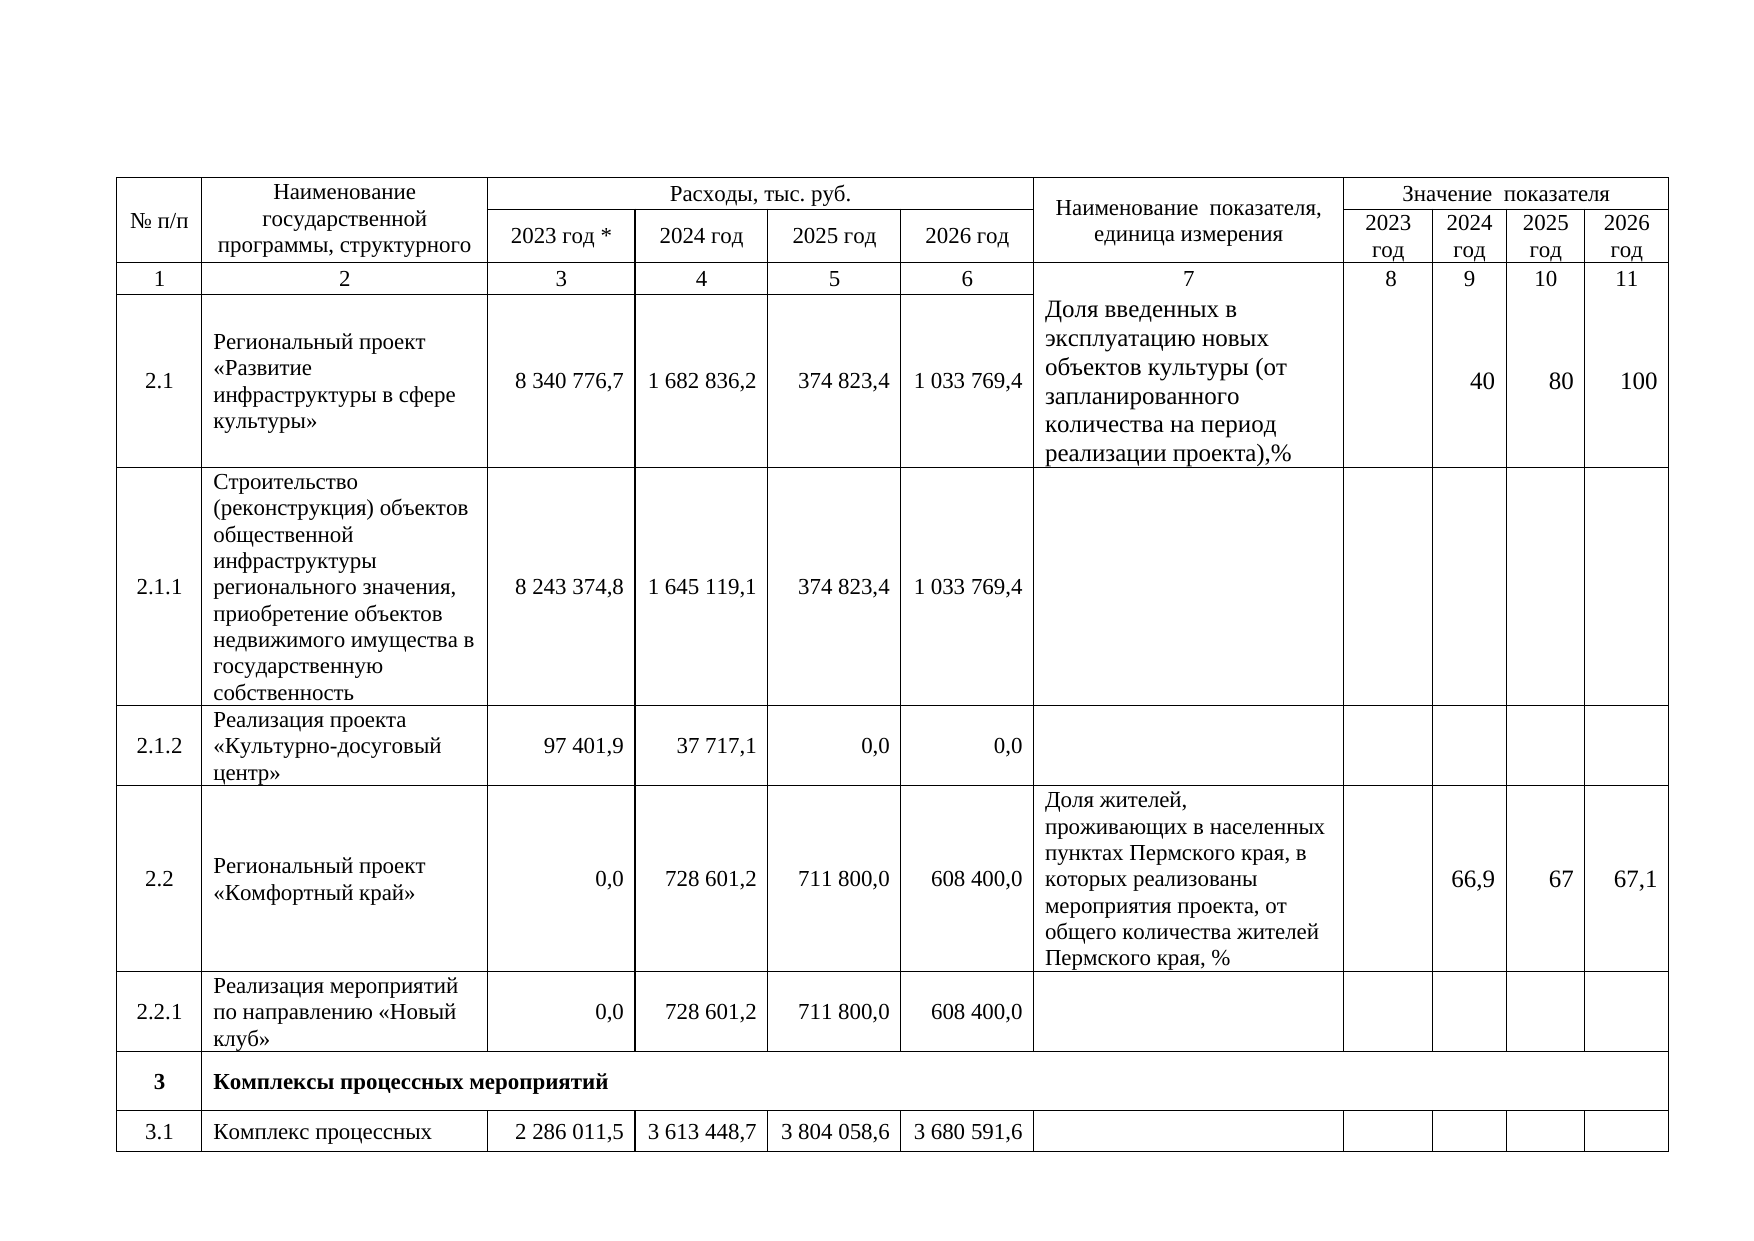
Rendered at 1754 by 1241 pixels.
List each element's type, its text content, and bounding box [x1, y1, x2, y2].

table_cell 97 401,9 [488, 706, 634, 785]
table_cell 0,0 [901, 706, 1033, 785]
table_cell Комплексы процессных мероприятий [202, 1052, 1668, 1110]
table_cell 8 340 776,7 [488, 295, 634, 467]
table_cell 3 [488, 263, 634, 293]
table_cell [1585, 972, 1668, 1051]
table_cell [1344, 468, 1432, 705]
table_cell [1585, 468, 1668, 705]
table_cell Региональный проект «Комфортный край» [202, 786, 487, 971]
table_cell 374 823,4 [768, 295, 900, 467]
table_cell 1 [117, 263, 201, 293]
table_cell 2.1.1 [117, 468, 201, 705]
table_cell 608 400,0 [901, 786, 1033, 971]
table_cell 2.2.1 [117, 972, 201, 1051]
table_cell [1344, 706, 1432, 785]
table_cell 2.2 [117, 786, 201, 971]
table_cell 5 [768, 263, 900, 293]
table_cell 67 [1507, 786, 1584, 971]
table_cell 3 680 591,6 [901, 1111, 1033, 1151]
table_cell 3 804 058,6 [768, 1111, 900, 1151]
table_cell [1585, 706, 1668, 785]
table_cell [1585, 1111, 1668, 1151]
table_cell 711 800,0 [768, 972, 900, 1051]
table_cell 2.1.2 [117, 706, 201, 785]
table_cell [1344, 786, 1432, 971]
table_header № п/п [117, 178, 201, 262]
table_cell Реализация мероприятий по направлению «Новый клуб» [202, 972, 487, 1051]
table_cell Региональный проект «Развитие инфраструктуры в сфере культуры» [202, 295, 487, 467]
table_cell [1034, 1111, 1343, 1151]
table_cell 2023 год [1344, 210, 1432, 262]
table_cell [1344, 972, 1432, 1051]
table_cell 67,1 [1585, 786, 1668, 971]
table_cell [1433, 468, 1506, 705]
table_cell 8 243 374,8 [488, 468, 634, 705]
table_cell 37 717,1 [636, 706, 767, 785]
table_cell 728 601,2 [636, 786, 767, 971]
table_cell 2023 год * [488, 210, 634, 262]
table_cell [1507, 972, 1584, 1051]
table_cell 8 [1344, 263, 1432, 293]
table_cell Комплекс процессных мероприятий «Развитие искусства, культуры» [202, 1111, 487, 1151]
table_cell 374 823,4 [768, 468, 900, 705]
table_cell 3.1 [117, 1111, 201, 1151]
table_cell [1034, 972, 1343, 1051]
table_cell 66,9 [1433, 786, 1506, 971]
table_cell 1 033 769,4 [901, 468, 1033, 705]
table_cell 11 [1585, 263, 1668, 293]
table_cell [1507, 468, 1584, 705]
table_cell 2024 год [1433, 210, 1506, 262]
table_cell 2 286 011,5 [488, 1111, 634, 1151]
table_cell [1507, 1111, 1584, 1151]
table_header Наименование государственной программы, структурного элемента, направления расходов [202, 178, 487, 262]
table_cell 608 400,0 [901, 972, 1033, 1051]
table_cell 9 [1433, 263, 1506, 293]
table_cell 2.1 [117, 295, 201, 467]
table_cell Доля жителей, проживающих в населенных пунктах Пермского края, в которых реализованы мероприятия проекта, от общего количества жителей Пермского края, % [1034, 786, 1343, 971]
table_cell [1034, 468, 1343, 705]
table_cell 2025 год [768, 210, 900, 262]
table_cell 3 613 448,7 [636, 1111, 767, 1151]
table_cell 2025 год [1507, 210, 1584, 262]
table_cell 2 [202, 263, 487, 293]
table_cell [1344, 294, 1432, 467]
table_cell Реализация проекта «Культурно-досуговый центр» [202, 706, 487, 785]
table_cell 7 [1034, 263, 1343, 293]
table_cell 2024 год [636, 210, 767, 262]
table_cell 728 601,2 [636, 972, 767, 1051]
table_cell 2026 год [901, 210, 1033, 262]
table_cell 1 682 836,2 [636, 295, 767, 467]
table_cell [1344, 1111, 1432, 1151]
table_cell 1 645 119,1 [636, 468, 767, 705]
table_cell Строительство (реконструкция) объектов общественной инфраструктуры регионального значения, приобретение объектов недвижимого имущества в государственную собственность [202, 468, 487, 705]
table_cell [1507, 706, 1584, 785]
table_cell [1433, 706, 1506, 785]
table_cell Доля введенных в эксплуатацию новых объектов культуры (от запланированного количества на период реализации проекта),% [1034, 294, 1343, 467]
table_cell [1433, 1111, 1506, 1151]
table_cell [1433, 972, 1506, 1051]
table_cell 0,0 [768, 706, 900, 785]
table_cell 1 033 769,4 [901, 295, 1033, 467]
table_cell 100 [1585, 294, 1668, 467]
table_cell 40 [1433, 294, 1506, 467]
table_header Расходы, тыс. руб. [488, 178, 1033, 208]
table_cell 0,0 [488, 786, 634, 971]
table_cell 80 [1507, 294, 1584, 467]
table_cell 0,0 [488, 972, 634, 1051]
table_cell [1034, 706, 1343, 785]
table_cell 2026 год [1585, 210, 1668, 262]
table_cell 3 [117, 1052, 201, 1110]
table_cell 711 800,0 [768, 786, 900, 971]
table_cell 10 [1507, 263, 1584, 293]
table_cell 6 [901, 263, 1033, 293]
table_header Значение показателя [1344, 178, 1668, 208]
table_cell 4 [636, 263, 767, 293]
table_header Наименование показателя, единица измерения [1034, 178, 1343, 262]
